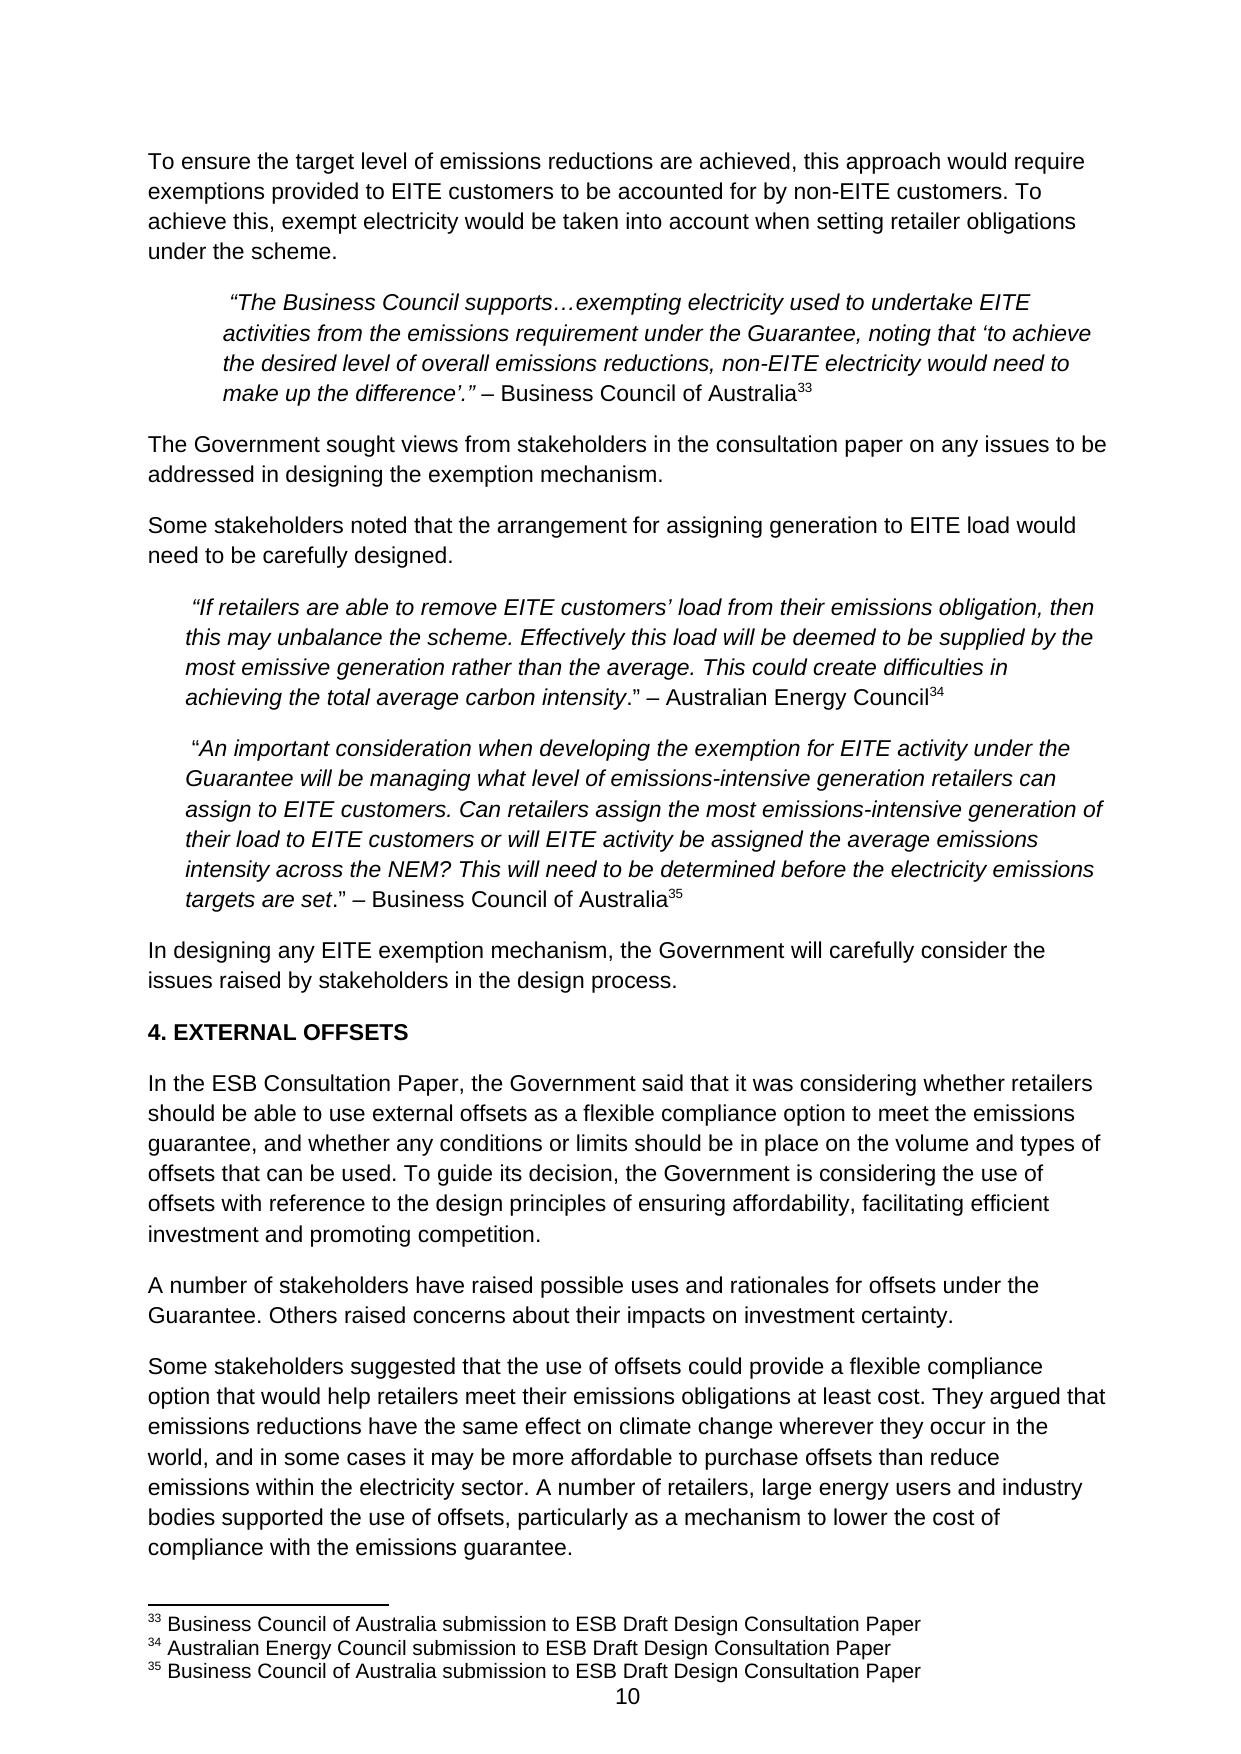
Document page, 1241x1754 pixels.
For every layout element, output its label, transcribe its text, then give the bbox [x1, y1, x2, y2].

text The Government sought views from stakeholders in the consultation paper on any issues to be addressed in designing the exemption mechanism. [148, 431, 1107, 488]
subtitle 4. External offsets [148, 1018, 1107, 1045]
text In designing any EITE exemption mechanism, the Government will carefully consider the issues raised by stakeholders in the design process. [148, 937, 1107, 994]
text A number of stakeholders have raised possible uses and rationales for offsets under the Guarantee. Others raised concerns about their impacts on investment certainty. [148, 1272, 1107, 1328]
text “If retailers are able to remove EITE customers’ load from their emissions obligation, then this may unbalance the scheme. Effectively this load will be deemed to be supplied by the most emissive generation rather than the average. This could create difficulties in achieving the total average carbon intensity.” – Australian Energy Council [185, 593, 1107, 711]
text “The Business Council supports…exempting electricity used to undertake EITE activities from the emissions requirement under the Guarantee, noting that ‘to achieve the desired level of overall emissions reductions, non-EITE electricity would need to make up the difference’.” – Business Council of Australia [223, 289, 1107, 406]
text Some stakeholders noted that the arrangement for assigning generation to EITE load would need to be carefully designed. [148, 512, 1107, 569]
text In the ESB Consultation Paper, the Government said that it was considering whether retailers should be able to use external offsets as a flexible compliance option to meet the emissions guarantee, and whether any conditions or limits should be in place on the volume and types of offsets that can be used. To guide its decision, the Government is considering the use of offsets with reference to the design principles of ensuring affordability, facilitating efficient investment and promoting competition. [148, 1069, 1107, 1247]
text Some stakeholders suggested that the use of offsets could provide a flexible compliance option that would help retailers meet their emissions obligations at least cost. They argued that emissions reductions have the same effect on climate change wherever they occur in the world, and in some cases it may be more affordable to purchase offsets than reduce emissions within the electricity sector. A number of retailers, large energy users and industry bodies supported the use of offsets, particularly as a mechanism to lower the cost of compliance with the emissions guarantee. [148, 1353, 1107, 1561]
text To ensure the target level of emissions reductions are achieved, this approach would require exemptions provided to EITE customers to be accounted for by non-EITE customers. To achieve this, exempt electricity would be taken into account when setting retailer obligations under the scheme. [148, 148, 1107, 265]
text “An important consideration when developing the exemption for EITE activity under the Guarantee will be managing what level of emissions-intensive generation retailers can assign to EITE customers. Can retailers assign the most emissions-intensive generation of their load to EITE customers or will EITE activity be assigned the average emissions intensity across the NEM? This will need to be determined before the electricity emissions targets are set.” – Business Council of Australia [185, 735, 1107, 913]
